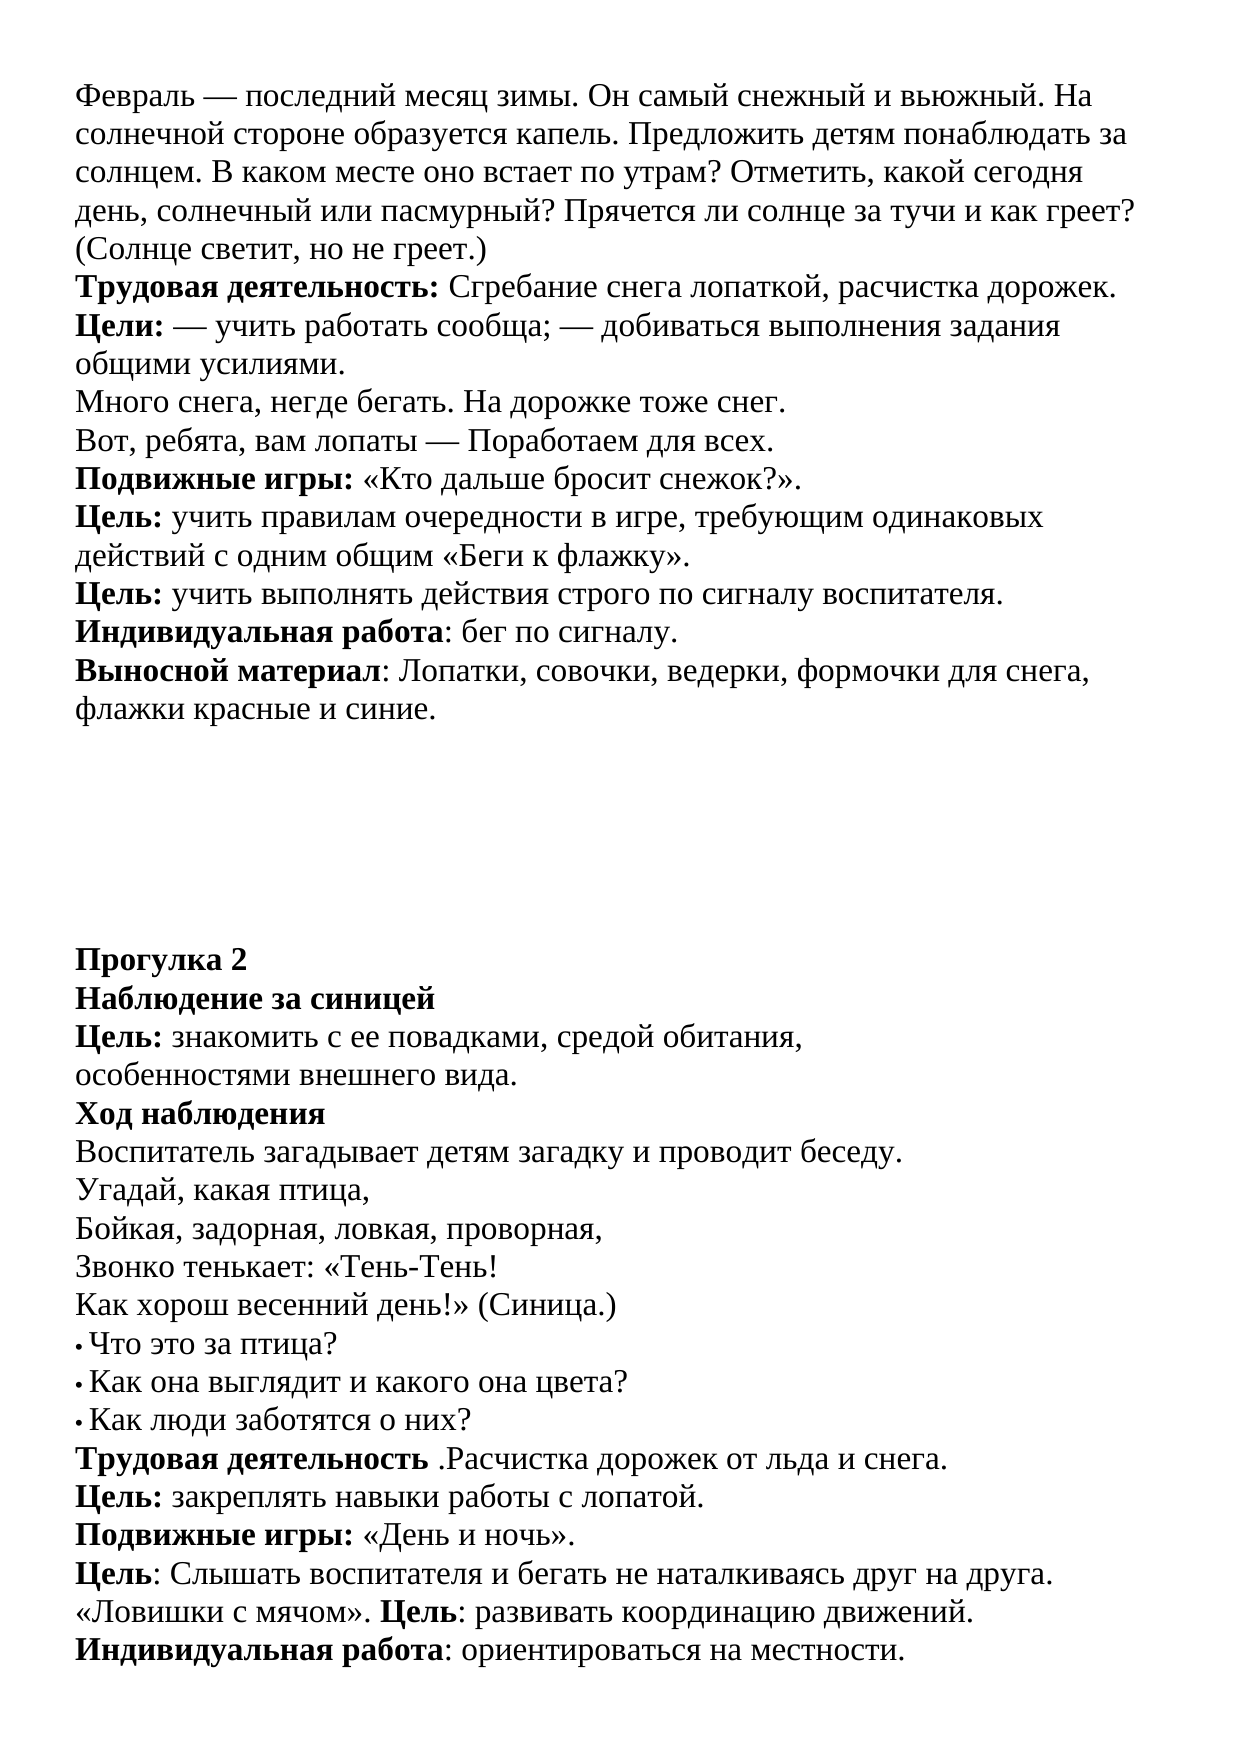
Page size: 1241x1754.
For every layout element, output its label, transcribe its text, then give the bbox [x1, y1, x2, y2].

text Много снега, негде бегать. На дорожке тоже снег. [75, 382, 1165, 420]
text Цель: Слышать воспитателя и бегать не наталкиваясь друг на друга. [75, 1553, 1165, 1591]
text Наблюдение за синицей [75, 978, 1165, 1016]
text Прогулка 2 [75, 939, 1165, 978]
text Воспитатель загадывает детям загадку и проводит беседу. [75, 1131, 1165, 1169]
text Выносной материал: Лопатки, совочки, ведерки, формочки для снега, флажки красные и синие. [75, 650, 1165, 727]
text Индивидуальная работа: бег по сигналу. [75, 612, 1165, 650]
text Вот, ребята, вам лопаты — Поработаем для всех. [75, 420, 1165, 458]
text Цель: закреплять навыки работы с лопатой. [75, 1476, 1165, 1514]
text Цель: учить правилам очередности в игре, требующим одинаковых действий с одним общим «Беги к флажку». [75, 497, 1165, 573]
text Угадай, какая птица, [75, 1169, 1165, 1208]
text Цель: учить выполнять действия строго по сигналу воспитателя. [75, 573, 1165, 612]
text Трудовая деятельность .Расчистка дорожек от льда и снега. [75, 1438, 1165, 1476]
text • Что это за птица? [75, 1323, 1165, 1361]
text Бойкая, задорная, ловкая, проворная, [75, 1208, 1165, 1246]
text Трудовая деятельность: Сгребание снега лопаткой, расчистка дорожек. [75, 267, 1165, 305]
text Подвижные игры: «Кто дальше бросит снежок?». [75, 458, 1165, 497]
text • Как она выглядит и какого она цвета? [75, 1361, 1165, 1399]
text Цель: знакомить с ее повадками, средой обитания, [75, 1016, 1165, 1054]
text Индивидуальная работа: ориентироваться на местности. [75, 1629, 1165, 1668]
text Как хорош весенний день!» (Синица.) [75, 1284, 1165, 1323]
text Подвижные игры: «День и ночь». [75, 1514, 1165, 1553]
text • Как люди заботятся о них? [75, 1399, 1165, 1438]
text особенностями внешнего вида. [75, 1054, 1165, 1093]
text «Ловишки с мячом». Цель: развивать координацию движений. [75, 1591, 1165, 1629]
text Звонко тенькает: «Тень-Тень! [75, 1246, 1165, 1284]
text Цели: — учить работать сообща; — добиваться выполнения задания общими усилиями. [75, 305, 1165, 382]
text Ход наблюдения [75, 1093, 1165, 1131]
text Февраль — последний месяц зимы. Он самый снежный и вьюжный. На солнечной стороне образуется капель. Предложить детям понаблюдать за солнцем. В каком месте оно встает по утрам? Отметить, какой сегодня день, солнечный или пасмурный? Прячется ли солнце за тучи и как греет? (Солнце светит, но не греет.) [75, 75, 1165, 267]
